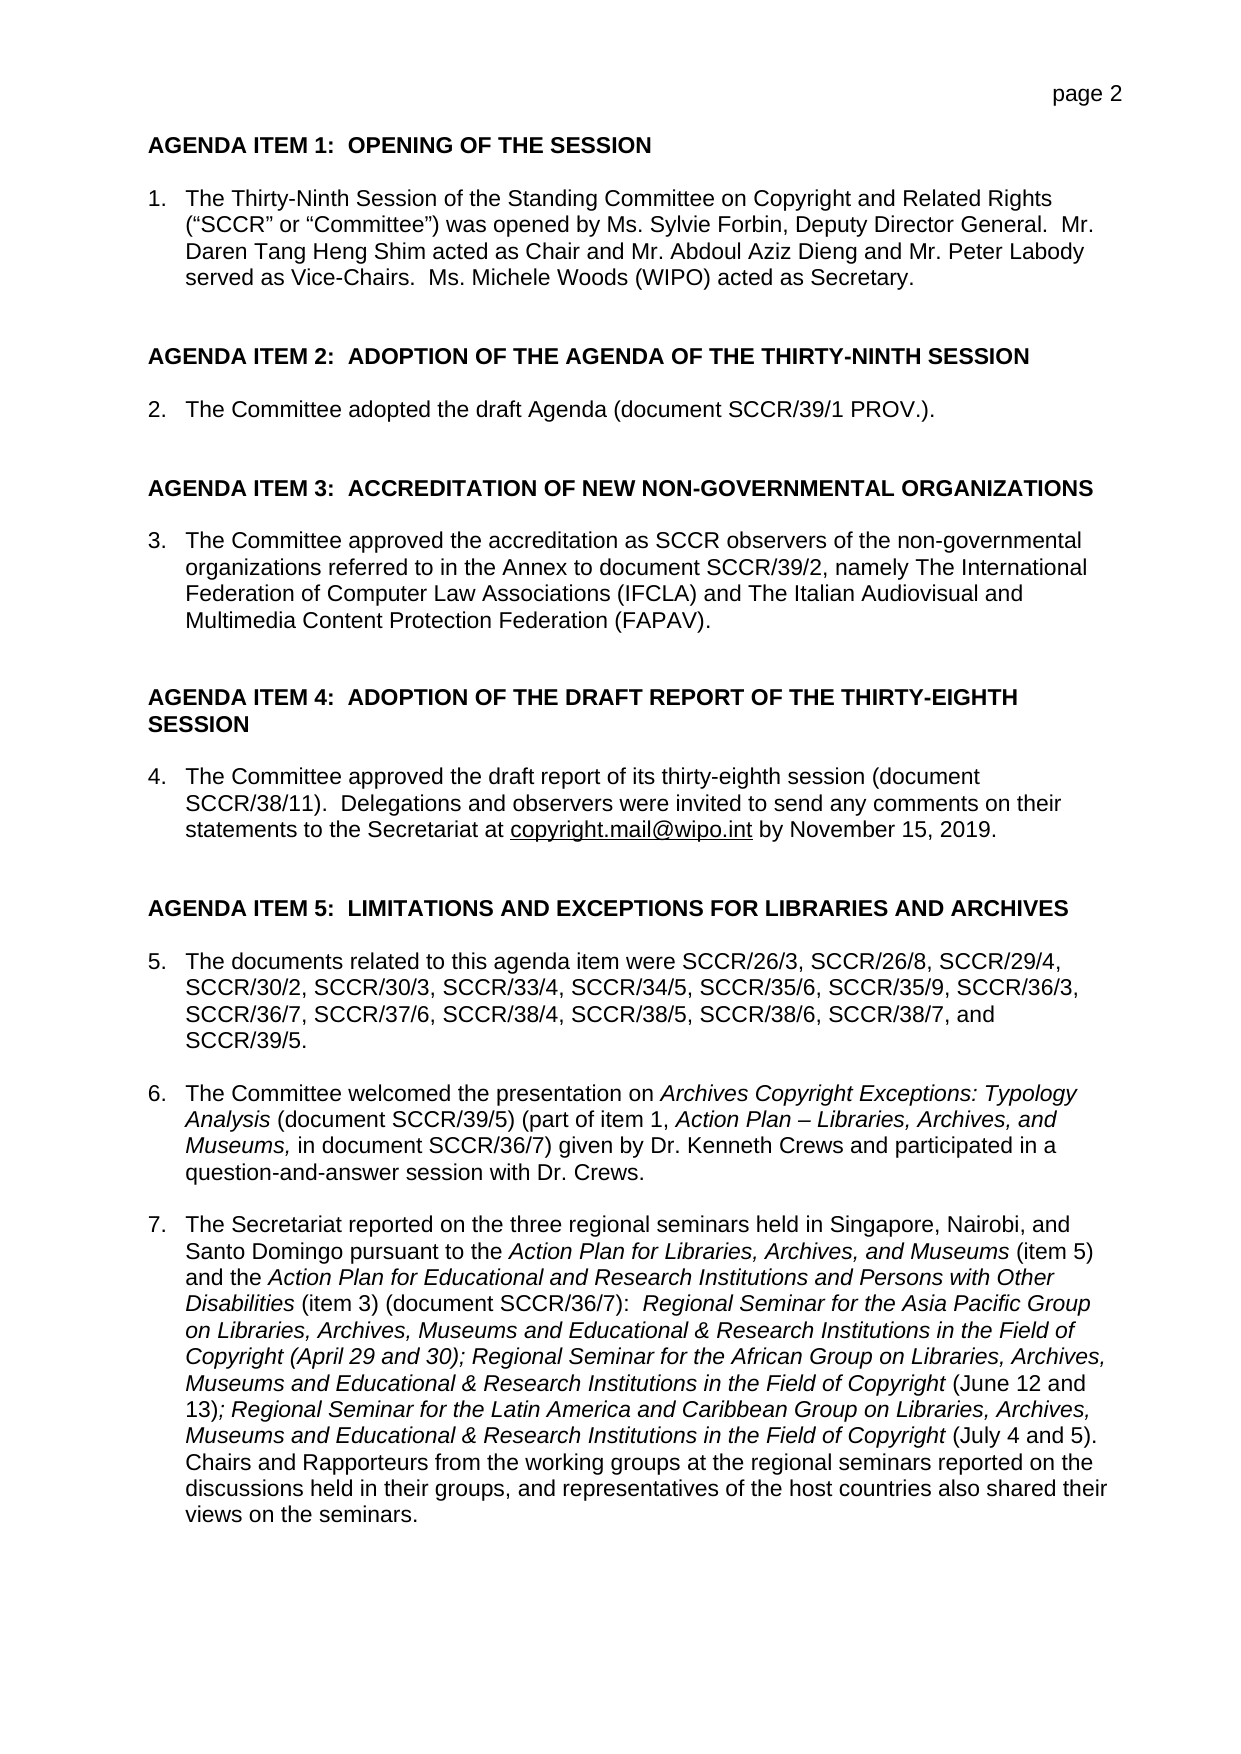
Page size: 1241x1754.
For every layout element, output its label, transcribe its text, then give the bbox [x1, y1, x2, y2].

list The Committee welcomed the presentation on Archives Copyright Exceptions: Typology Analysis (document SCCR/39/5) (part of item 1, Action Plan – Libraries, Archives, and Museums, in document SCCR/36/7) given by Dr. Kenneth Crews and participated in a question-and-answer session with Dr. Crews. [148, 1079, 1122, 1185]
text AGENDA ITEM 3: Accreditation of new non-governmental organizations [148, 475, 1122, 501]
text AGENDA ITEM 5: Limitations and exceptions for libraries and archives [148, 895, 1122, 921]
text AGENDA ITEM 4: Adoption of the DRAFT Report of THE THIRTy-eighth Session [148, 684, 1122, 737]
text AGENDA ITEM 2: Adoption of the agenda of the thirty-NINTH session [148, 343, 1122, 369]
list The Committee approved the draft report of its thirty-eighth session (document SCCR/38/11). Delegations and observers were invited to send any comments on their statements to the Secretariat at copyright.mail@wipo.int by November 15, 2019. [148, 763, 1122, 842]
list The Committee approved the accreditation as SCCR observers of the non-governmental organizations referred to in the Annex to document SCCR/39/2, namely The International Federation of Computer Law Associations (IFCLA) and The Italian Audiovisual and Multimedia Content Protection Federation (FAPAV). [148, 527, 1122, 633]
list The Thirty-Ninth Session of the Standing Committee on Copyright and Related Rights (“SCCR” or “Committee”) was opened by Ms. Sylvie Forbin, Deputy Director General. Mr. Daren Tang Heng Shim acted as Chair and Mr. Abdoul Aziz Dieng and Mr. Peter Labody served as Vice-Chairs. Ms. Michele Woods (WIPO) acted as Secretary. [148, 185, 1122, 290]
text AGENDA ITEM 1: Opening of the session [148, 132, 1122, 158]
list The Secretariat reported on the three regional seminars held in Singapore, Nairobi, and Santo Domingo pursuant to the Action Plan for Libraries, Archives, and Museums (item 5) and the Action Plan for Educational and Research Institutions and Persons with Other Disabilities (item 3) (document SCCR/36/7): Regional Seminar for the Asia Pacific Group on Libraries, Archives, Museums and Educational & Research Institutions in the Field of Copyright (April 29 and 30); Regional Seminar for the African Group on Libraries, Archives, Museums and Educational & Research Institutions in the Field of Copyright (June 12 and 13); Regional Seminar for the Latin America and Caribbean Group on Libraries, Archives, Museums and Educational & Research Institutions in the Field of Copyright (July 4 and 5). Chairs and Rapporteurs from the working groups at the regional seminars reported on the discussions held in their groups, and representatives of the host countries also shared their views on the seminars. [148, 1211, 1122, 1528]
list The documents related to this agenda item were SCCR/26/3, SCCR/26/8, SCCR/29/4, SCCR/30/2, SCCR/30/3, SCCR/33/4, SCCR/34/5, SCCR/35/6, SCCR/35/9, SCCR/36/3, SCCR/36/7, SCCR/37/6, SCCR/38/4, SCCR/38/5, SCCR/38/6, SCCR/38/7, and SCCR/39/5. [148, 948, 1122, 1053]
list The Committee adopted the draft Agenda (document SCCR/39/1 PROV.). [148, 396, 1122, 422]
